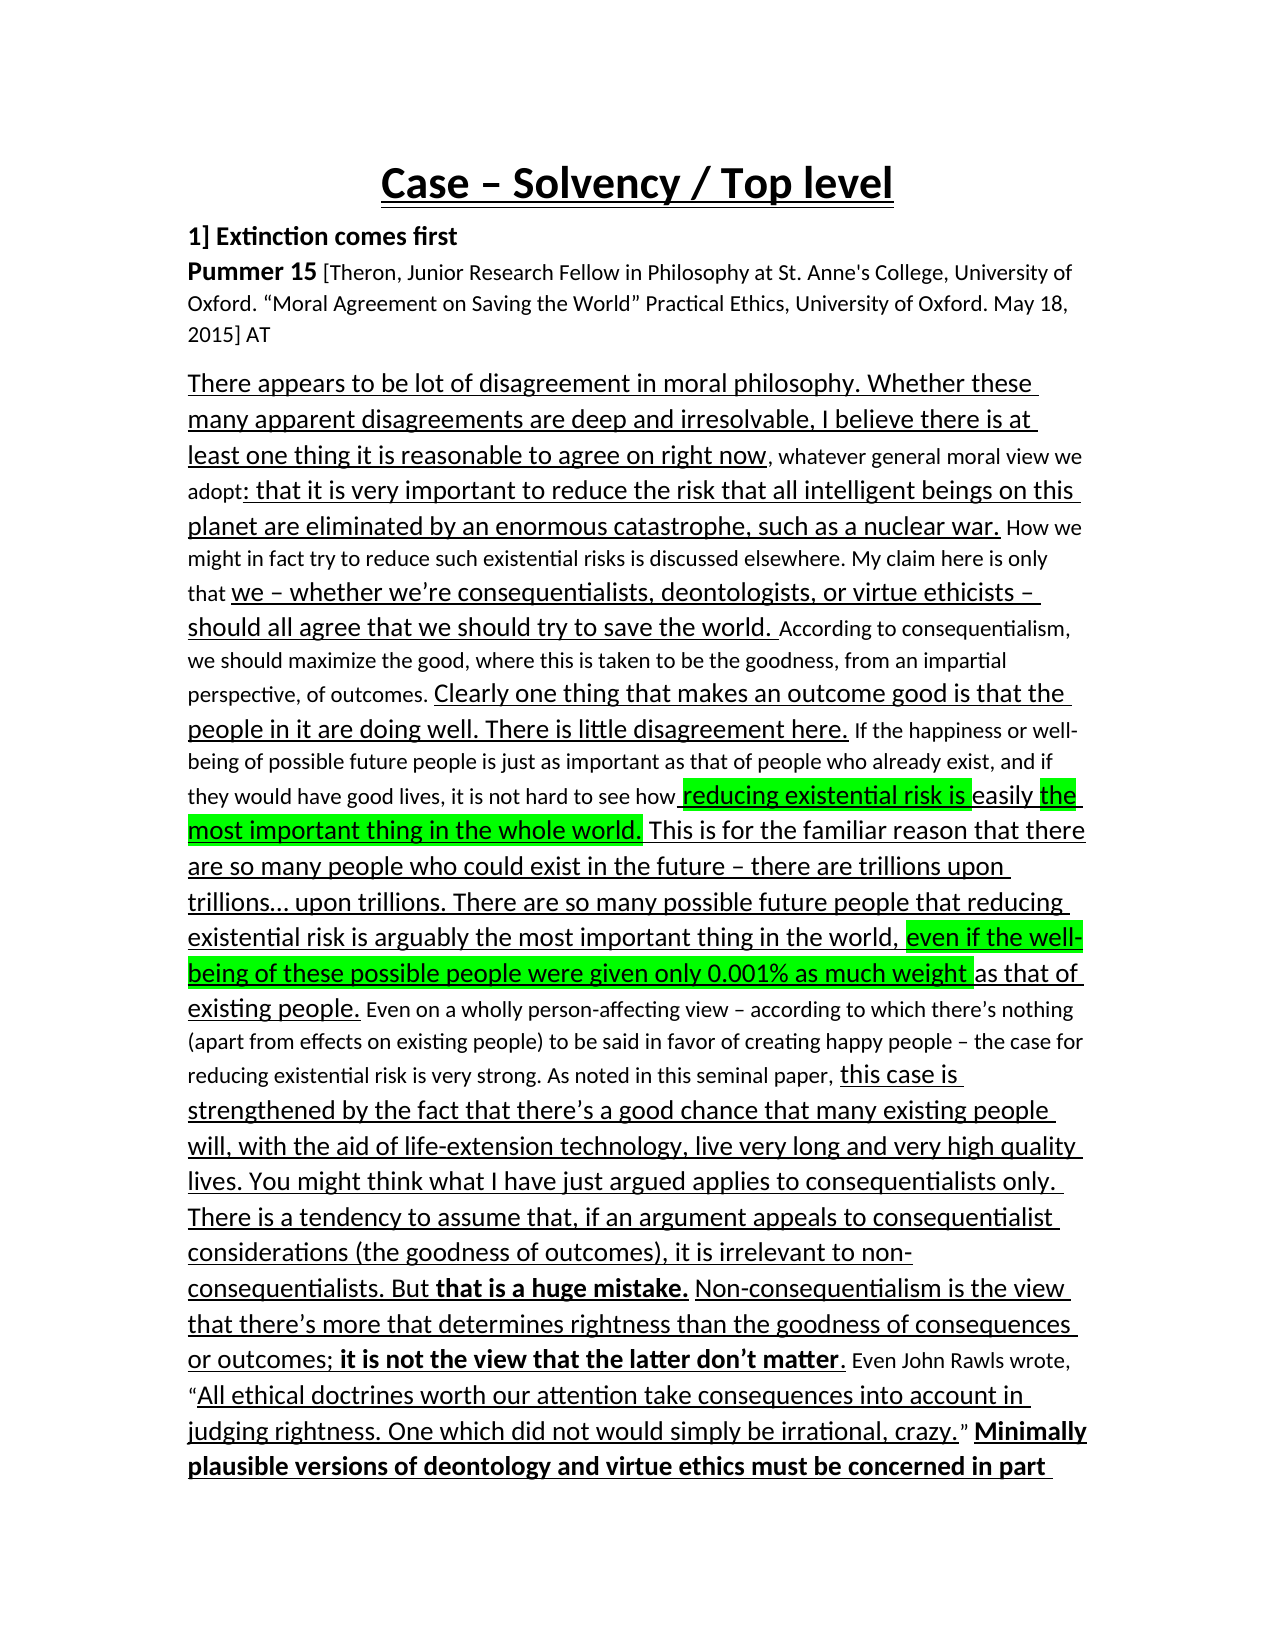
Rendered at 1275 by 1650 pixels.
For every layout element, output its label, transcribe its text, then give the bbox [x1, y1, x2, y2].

subtitle Case – Solvency / Top level [187, 154, 1087, 210]
text Pummer 15 [Theron, Junior Research Fellow in Philosophy at St. Anne's College, University of Oxford. “Moral Agreement on Saving the World” Practical Ethics, University of Oxford. May 18, 2015] AT [187, 254, 1087, 348]
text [187, 367, 1087, 1482]
subtitle 1] Extinction comes first [187, 219, 1087, 252]
